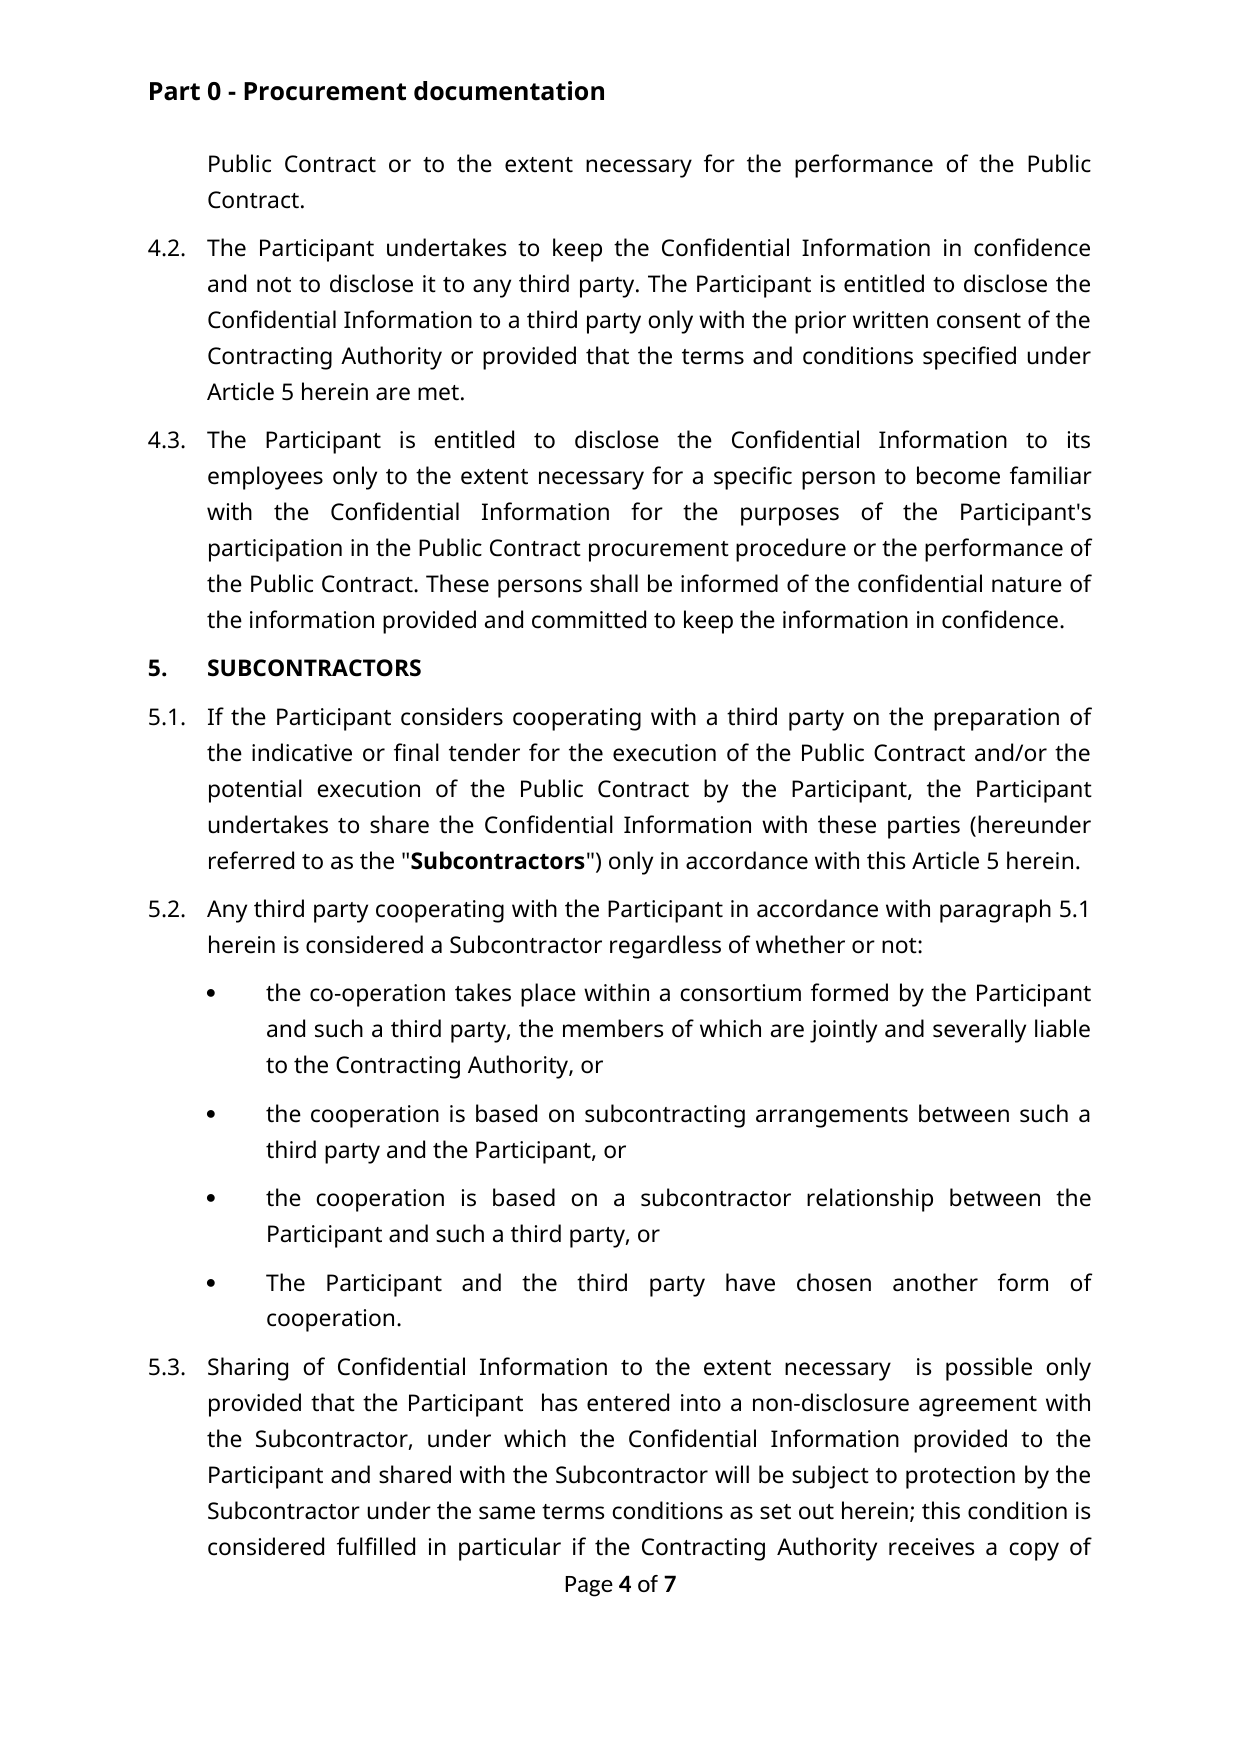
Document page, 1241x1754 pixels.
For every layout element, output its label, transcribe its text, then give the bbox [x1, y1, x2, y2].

list The Participant and the third party have chosen another form of cooperation. [207, 1266, 1092, 1334]
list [148, 1351, 1092, 1562]
list SUBCONTRACTORS [148, 652, 1092, 684]
list The Participant undertakes to keep the Confidential Information in confidence and not to disclose it to any third party. The Participant is entitled to disclose the Confidential Information to a third party only with the prior written consent of the Contracting Authority or provided that the terms and conditions specified under Article 5 herein are met. [148, 232, 1092, 407]
list the cooperation is based on subcontracting arrangements between such a third party and the Participant, or [207, 1098, 1092, 1165]
list Any third party cooperating with the Participant in accordance with paragraph 5.1 herein is considered a Subcontractor regardless of whether or not: [148, 893, 1092, 960]
list the co-operation takes place within a consortium formed by the Participant and such a third party, the members of which are jointly and severally liable to the Contracting Authority, or [207, 977, 1092, 1081]
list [148, 148, 1092, 215]
list If the Participant considers cooperating with a third party on the preparation of the indicative or final tender for the execution of the Public Contract and/or the potential execution of the Public Contract by the Participant, the Participant undertakes to share the Confidential Information with these parties (hereunder referred to as the "Subcontractors") only in accordance with this Article 5 herein. [148, 701, 1092, 876]
list The Participant is entitled to disclose the Confidential Information to its employees only to the extent necessary for a specific person to become familiar with the Confidential Information for the purposes of the Participant's participation in the Public Contract procurement procedure or the performance of the Public Contract. These persons shall be informed of the confidential nature of the information provided and committed to keep the information in confidence. [148, 424, 1092, 635]
list the cooperation is based on a subcontractor relationship between the Participant and such a third party, or [207, 1182, 1092, 1249]
